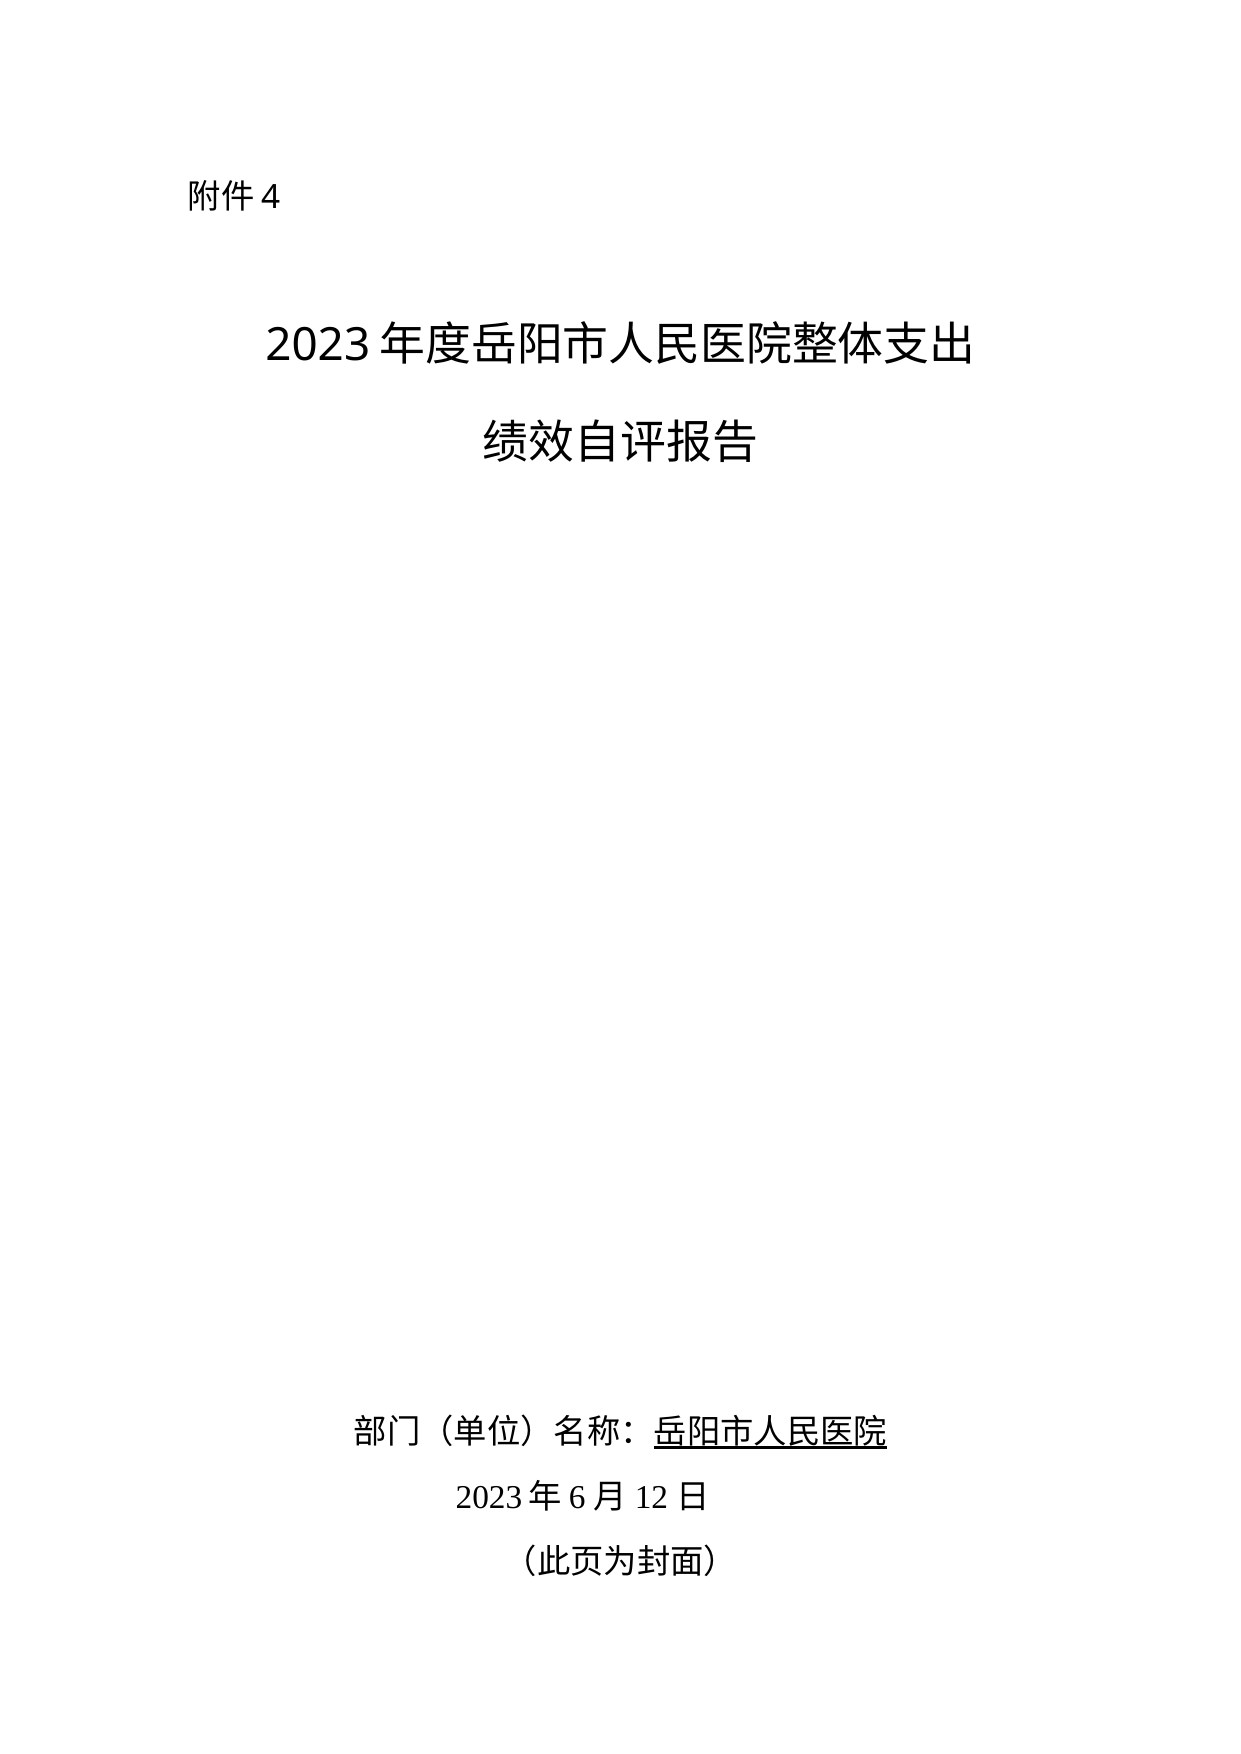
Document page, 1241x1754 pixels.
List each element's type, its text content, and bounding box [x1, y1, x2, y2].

text 2023年度岳阳市人民医院整体支出 [187, 292, 1053, 389]
text 2023年6 月 12 日 [187, 1462, 1053, 1527]
text （此页为封面） [187, 1527, 1053, 1592]
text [187, 162, 1053, 227]
text 绩效自评报告 [187, 389, 1053, 487]
text 部门（单位）名称：岳阳市人民医院 [187, 1397, 1053, 1462]
